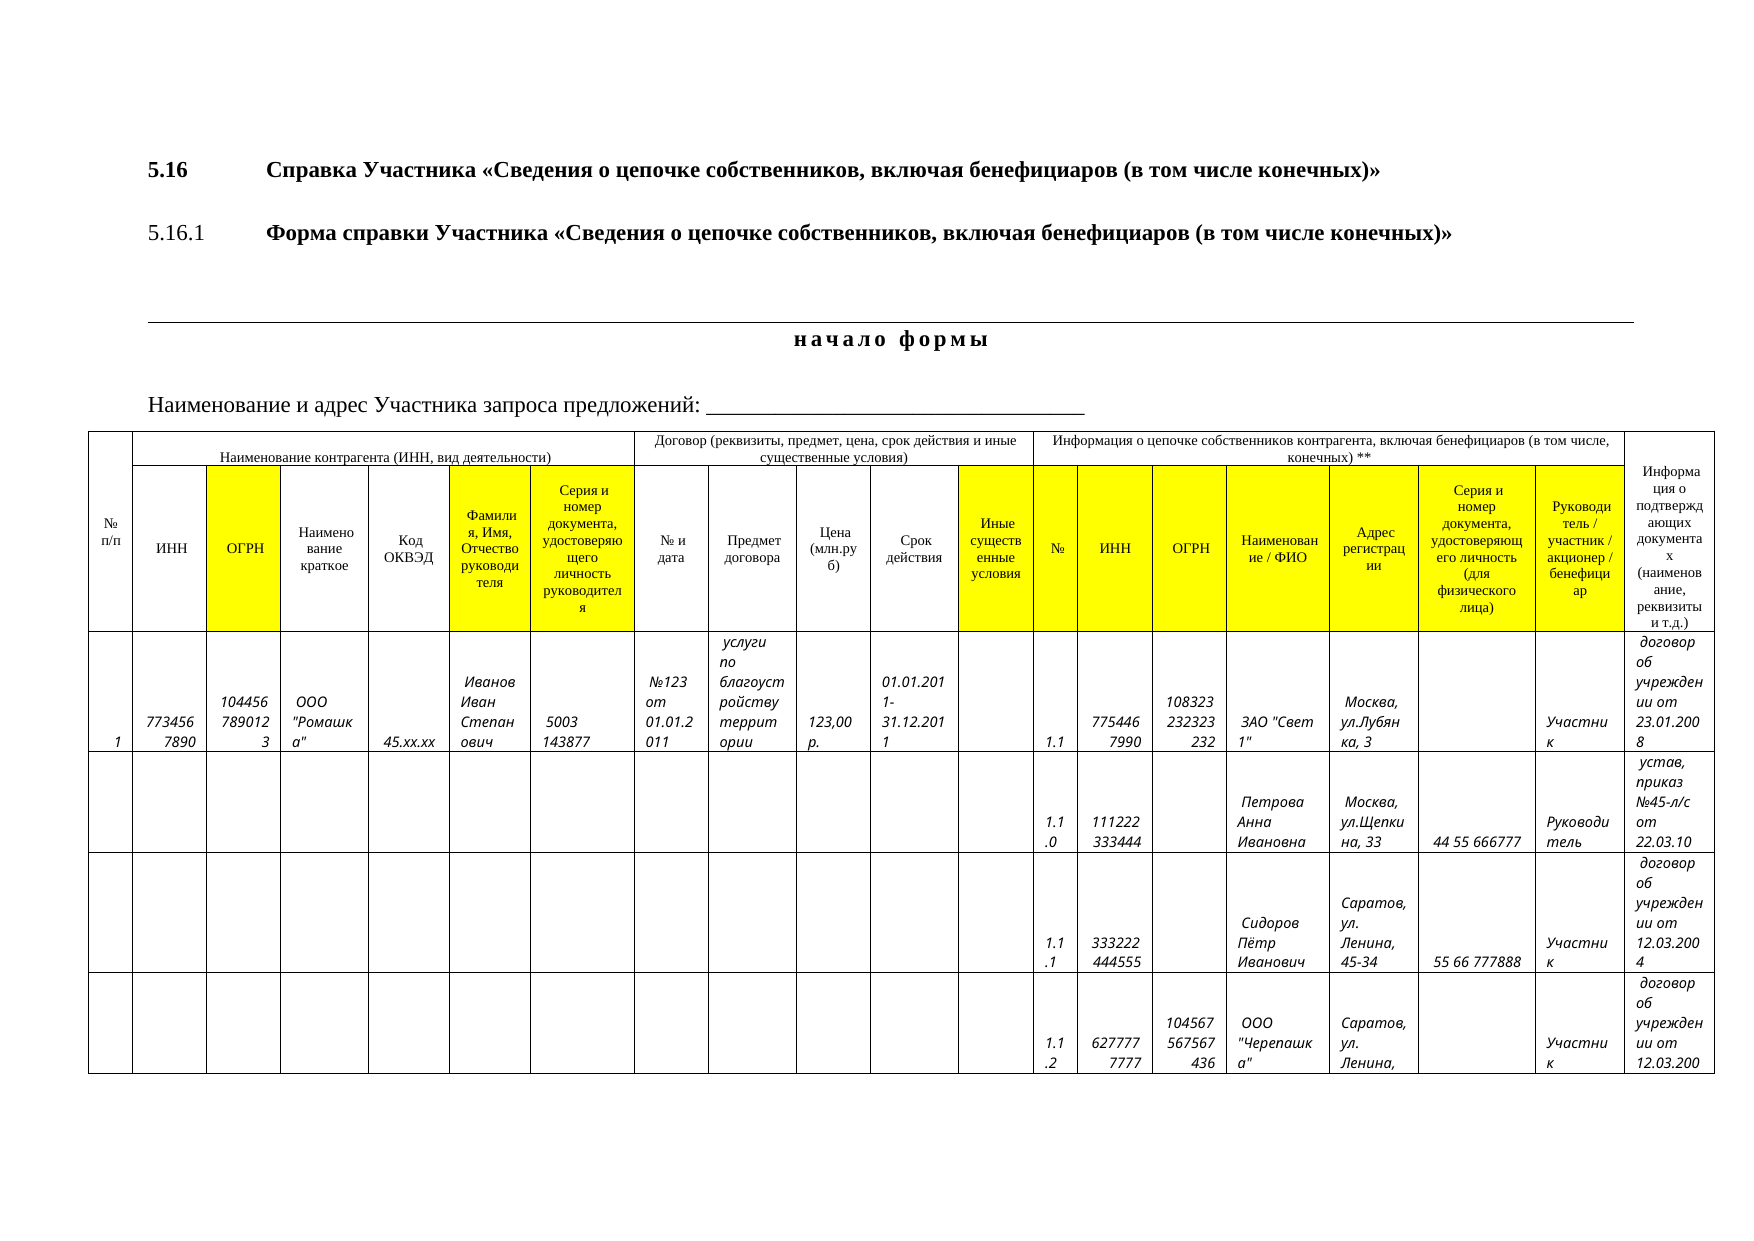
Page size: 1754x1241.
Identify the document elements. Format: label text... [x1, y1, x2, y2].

list Форма справки Участника «Сведения о цепочке собственников, включая бенефициаров (в том числе конечных)» [148, 219, 1636, 246]
table_cell 6277777777 [1078, 973, 1152, 1073]
table_cell ИНН [133, 466, 206, 631]
table_cell [207, 752, 280, 852]
table_cell [871, 853, 958, 972]
table_cell [369, 973, 449, 1073]
table_cell [709, 853, 796, 972]
table_cell [1153, 853, 1226, 972]
table_cell 7754467990 [1078, 632, 1152, 751]
table_cell [1419, 632, 1535, 751]
table_cell Адрес регистрации [1330, 466, 1418, 631]
table_cell [89, 853, 132, 972]
table_cell договор об учреждении от 23.01.2008 [1625, 632, 1714, 751]
table_cell [450, 973, 530, 1073]
table_cell 1 [89, 632, 132, 751]
table_cell [281, 752, 368, 852]
table_cell ЗАО "Свет 1" [1227, 632, 1329, 751]
table_cell 45.xx.xx [369, 632, 449, 751]
table_cell 104567567567436 [1153, 973, 1226, 1073]
table_cell Руководитель [1536, 752, 1624, 852]
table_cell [1625, 973, 1714, 1073]
table_cell 333222444555 [1078, 853, 1152, 972]
table_cell [959, 632, 1033, 751]
table_cell №123 от 01.01.2011 [635, 632, 708, 751]
table_cell Срок действия [871, 466, 958, 631]
table_cell [871, 973, 958, 1073]
table_cell 1.1.0 [1034, 752, 1077, 852]
table_cell 7734567890 [133, 632, 206, 751]
table_cell 5003 143877 [531, 632, 634, 751]
table_cell [959, 853, 1033, 972]
table_cell 108323232323232 [1153, 632, 1226, 751]
table_cell [369, 752, 449, 852]
table_cell № [1034, 466, 1077, 631]
table_cell [207, 853, 280, 972]
table_cell Предмет договора [709, 466, 796, 631]
table_cell ООО "Ромашка" [281, 632, 368, 751]
table_cell [531, 973, 634, 1073]
table_cell Код ОКВЭД [369, 466, 449, 631]
table_cell Участник [1536, 632, 1624, 751]
table_cell Серия и номер документа, удостоверяющего личность руководителя [531, 466, 634, 631]
table_cell Участник [1536, 973, 1624, 1073]
table_header Наименование контрагента (ИНН, вид деятельности) [133, 432, 634, 465]
table_cell ОГРН [1153, 466, 1226, 631]
table_cell [531, 853, 634, 972]
text начало формы [148, 323, 1634, 352]
table_header № п/п [89, 432, 132, 631]
table_header Информация о подтверждающих документах (наименование, реквизиты и т.д.) [1625, 432, 1714, 631]
table_cell [871, 752, 958, 852]
table_cell [797, 853, 870, 972]
table_cell [1153, 752, 1226, 852]
table_cell [133, 752, 206, 852]
table_cell [133, 853, 206, 972]
table_cell Иные существенные условия [959, 466, 1033, 631]
table_cell [959, 752, 1033, 852]
table_cell Наименование / ФИО [1227, 466, 1329, 631]
table_cell 1044567890123 [207, 632, 280, 751]
table_cell Участник [1536, 853, 1624, 972]
table_cell 44 55 666777 [1419, 752, 1535, 852]
table_cell [133, 973, 206, 1073]
table_cell Фамилия, Имя, Отчество руководителя [450, 466, 530, 631]
table_cell Москва, ул.Лубянка, 3 [1330, 632, 1418, 751]
table_cell Серия и номер документа, удостоверяющего личность (для физического лица) [1419, 466, 1535, 631]
table_cell [281, 853, 368, 972]
table_cell [709, 973, 796, 1073]
table_cell [797, 973, 870, 1073]
table_cell [531, 752, 634, 852]
table_cell [89, 752, 132, 852]
table_cell услуги по благоустройству территории [709, 632, 796, 751]
table_cell [797, 752, 870, 852]
table_cell [1419, 973, 1535, 1073]
table_cell [450, 853, 530, 972]
table_header Договор (реквизиты, предмет, цена, срок действия и иные существенные условия) [635, 432, 1033, 465]
table_cell [369, 853, 449, 972]
table_cell [635, 853, 708, 972]
table_cell [635, 973, 708, 1073]
table_cell 1.1 [1034, 632, 1077, 751]
table_cell ИНН [1078, 466, 1152, 631]
table_cell 1.1.2 [1034, 973, 1077, 1073]
table_header Информация о цепочке собственников контрагента, включая бенефициаров (в том числе, конечных) ** [1034, 432, 1624, 465]
table_cell № и дата [635, 466, 708, 631]
table_cell Сидоров Пётр Иванович [1227, 853, 1329, 972]
table_cell Петрова Анна Ивановна [1227, 752, 1329, 852]
table_cell 1.1.1 [1034, 853, 1077, 972]
table_cell 123,00р. [797, 632, 870, 751]
subtitle Справка Участника «Сведения о цепочке собственников, включая бенефициаров (в том числе конечных)» [148, 156, 1636, 182]
table_cell Саратов, ул. Ленина, 45-34 [1330, 853, 1418, 972]
table_cell Москва, ул.Щепкина, 33 [1330, 752, 1418, 852]
table_cell Иванов Иван Степанович [450, 632, 530, 751]
table_cell [709, 752, 796, 852]
table_cell ООО "Черепашка" [1227, 973, 1329, 1073]
text Наименование и адрес Участника запроса предложений: _________________________________ [148, 391, 1636, 417]
table_cell 111222333444 [1078, 752, 1152, 852]
table_cell 55 66 777888 [1419, 853, 1535, 972]
table_cell [635, 752, 708, 852]
table_cell 01.01.2011-31.12.2011 [871, 632, 958, 751]
table_cell [281, 973, 368, 1073]
table_cell Руководитель / участник / акционер / бенефициар [1536, 466, 1624, 631]
table_cell Цена (млн.руб) [797, 466, 870, 631]
table_cell Наименование краткое [281, 466, 368, 631]
table_cell [207, 973, 280, 1073]
table_cell [89, 973, 132, 1073]
table_cell договор об учреждении от 12.03.2004 [1625, 853, 1714, 972]
table_cell ОГРН [207, 466, 280, 631]
table_cell [450, 752, 530, 852]
table_cell [959, 973, 1033, 1073]
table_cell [1330, 973, 1418, 1073]
table_cell устав, приказ №45-л/с от 22.03.10 [1625, 752, 1714, 852]
